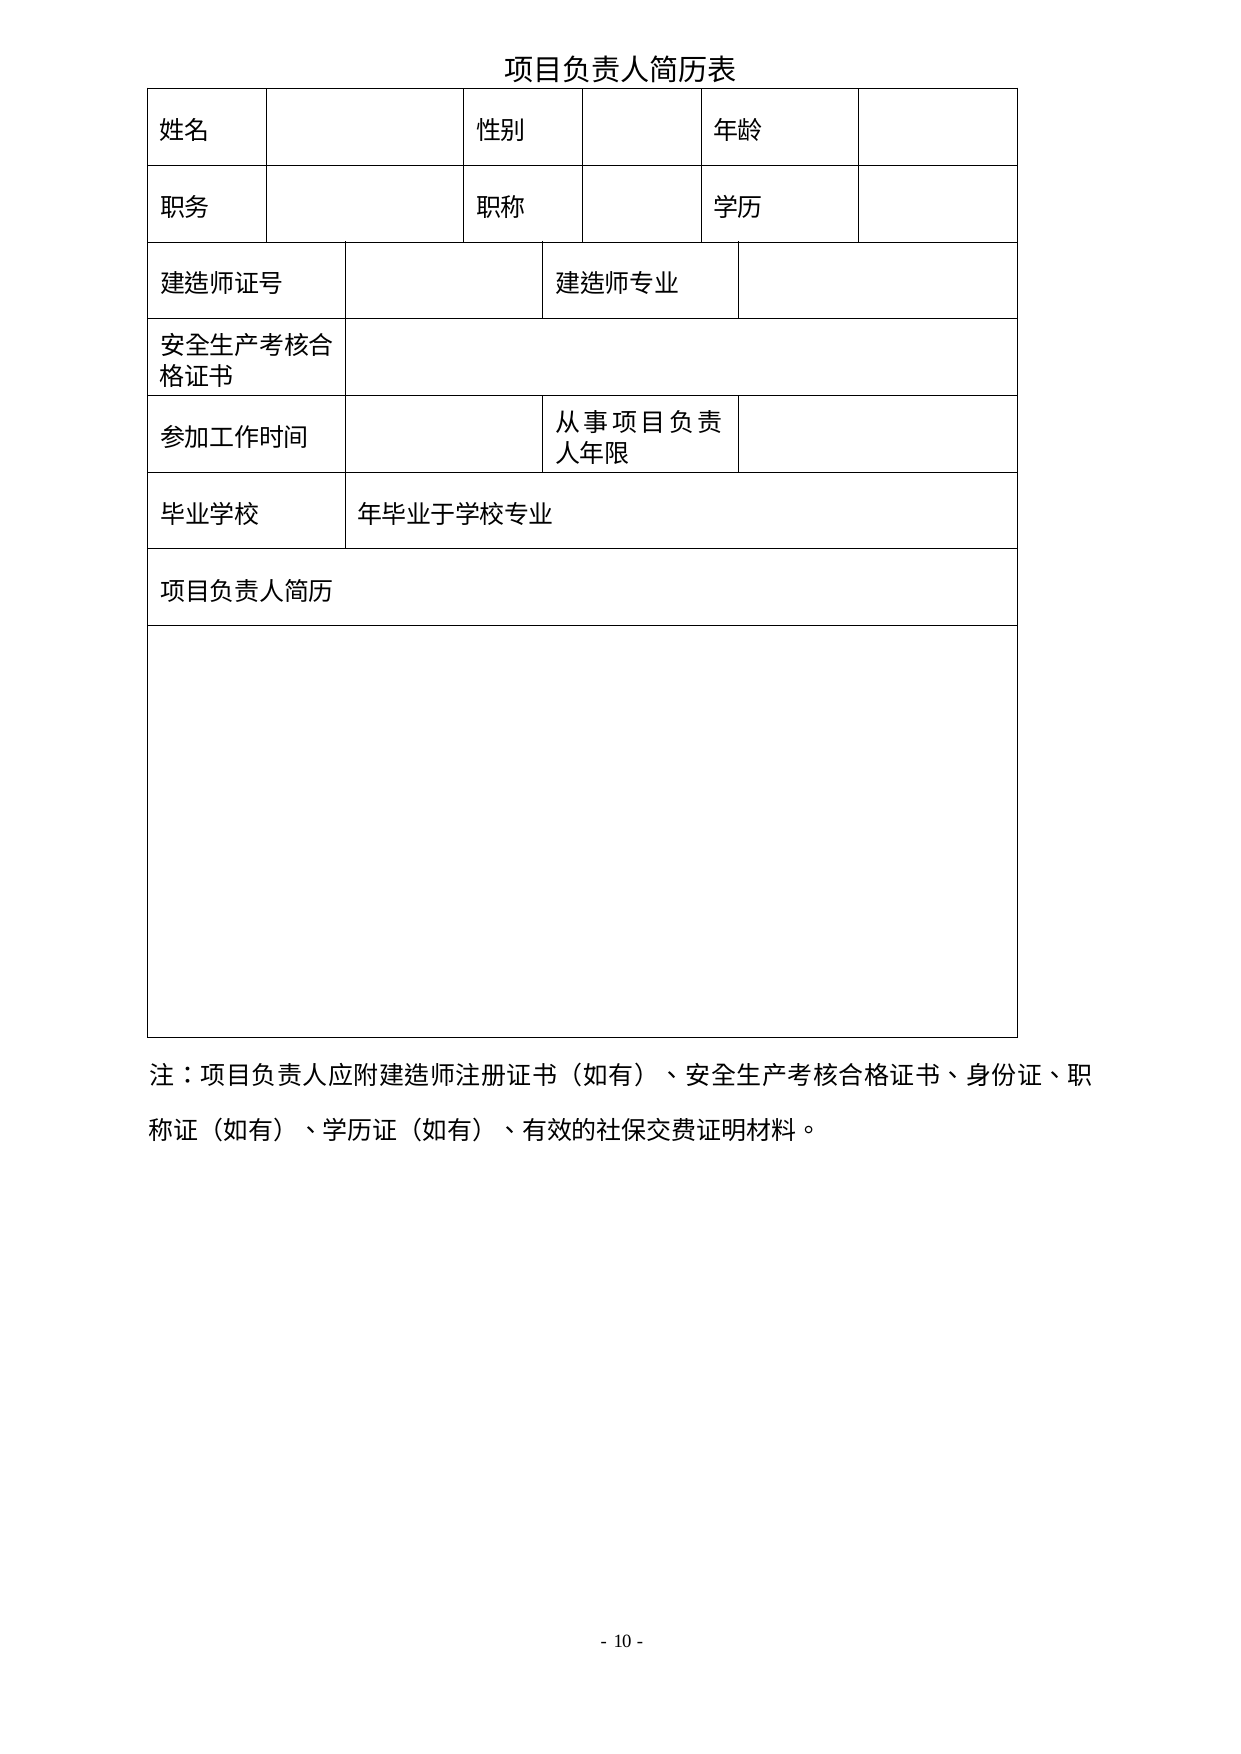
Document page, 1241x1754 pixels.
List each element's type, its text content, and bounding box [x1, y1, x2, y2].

table_cell 职称 [464, 166, 582, 241]
table_cell 职务 [148, 166, 266, 241]
table_cell 安全生产考核合格证书 [148, 319, 345, 395]
text 注：项目负责人应附建造师注册证书（如有）、安全生产考核合格证书、身份证、职 [147, 1069, 1092, 1115]
table_cell 项目负责人简历 [148, 549, 1017, 625]
table_header 性别 [464, 89, 582, 165]
table_cell [346, 319, 1017, 395]
table_header 姓名 [148, 89, 266, 165]
table_header [267, 89, 463, 165]
table_cell [346, 243, 542, 318]
table_header 年龄 [702, 89, 858, 165]
table_cell [148, 626, 1017, 1036]
table_cell 年毕业于学校专业 [346, 473, 1017, 548]
table_cell 毕业学校 [148, 473, 345, 548]
table_cell 建造师证号 [148, 243, 345, 318]
table_cell [859, 166, 1017, 241]
text 称证（如有）、学历证（如有）、有效的社保交费证明材料。 [148, 1115, 1092, 1146]
table_cell 参加工作时间 [148, 396, 345, 472]
table_header [859, 89, 1017, 165]
table_cell 从事项目负责人年限 [543, 396, 738, 472]
table_cell [739, 243, 1017, 318]
table_cell [583, 166, 701, 241]
table_cell 学历 [702, 166, 858, 241]
text 项目负责人简历表 [504, 51, 1092, 88]
table_cell [346, 396, 542, 472]
table_cell [267, 166, 463, 241]
table_cell [739, 396, 1017, 472]
table_header [583, 89, 701, 165]
table_cell 建造师专业 [543, 243, 738, 318]
